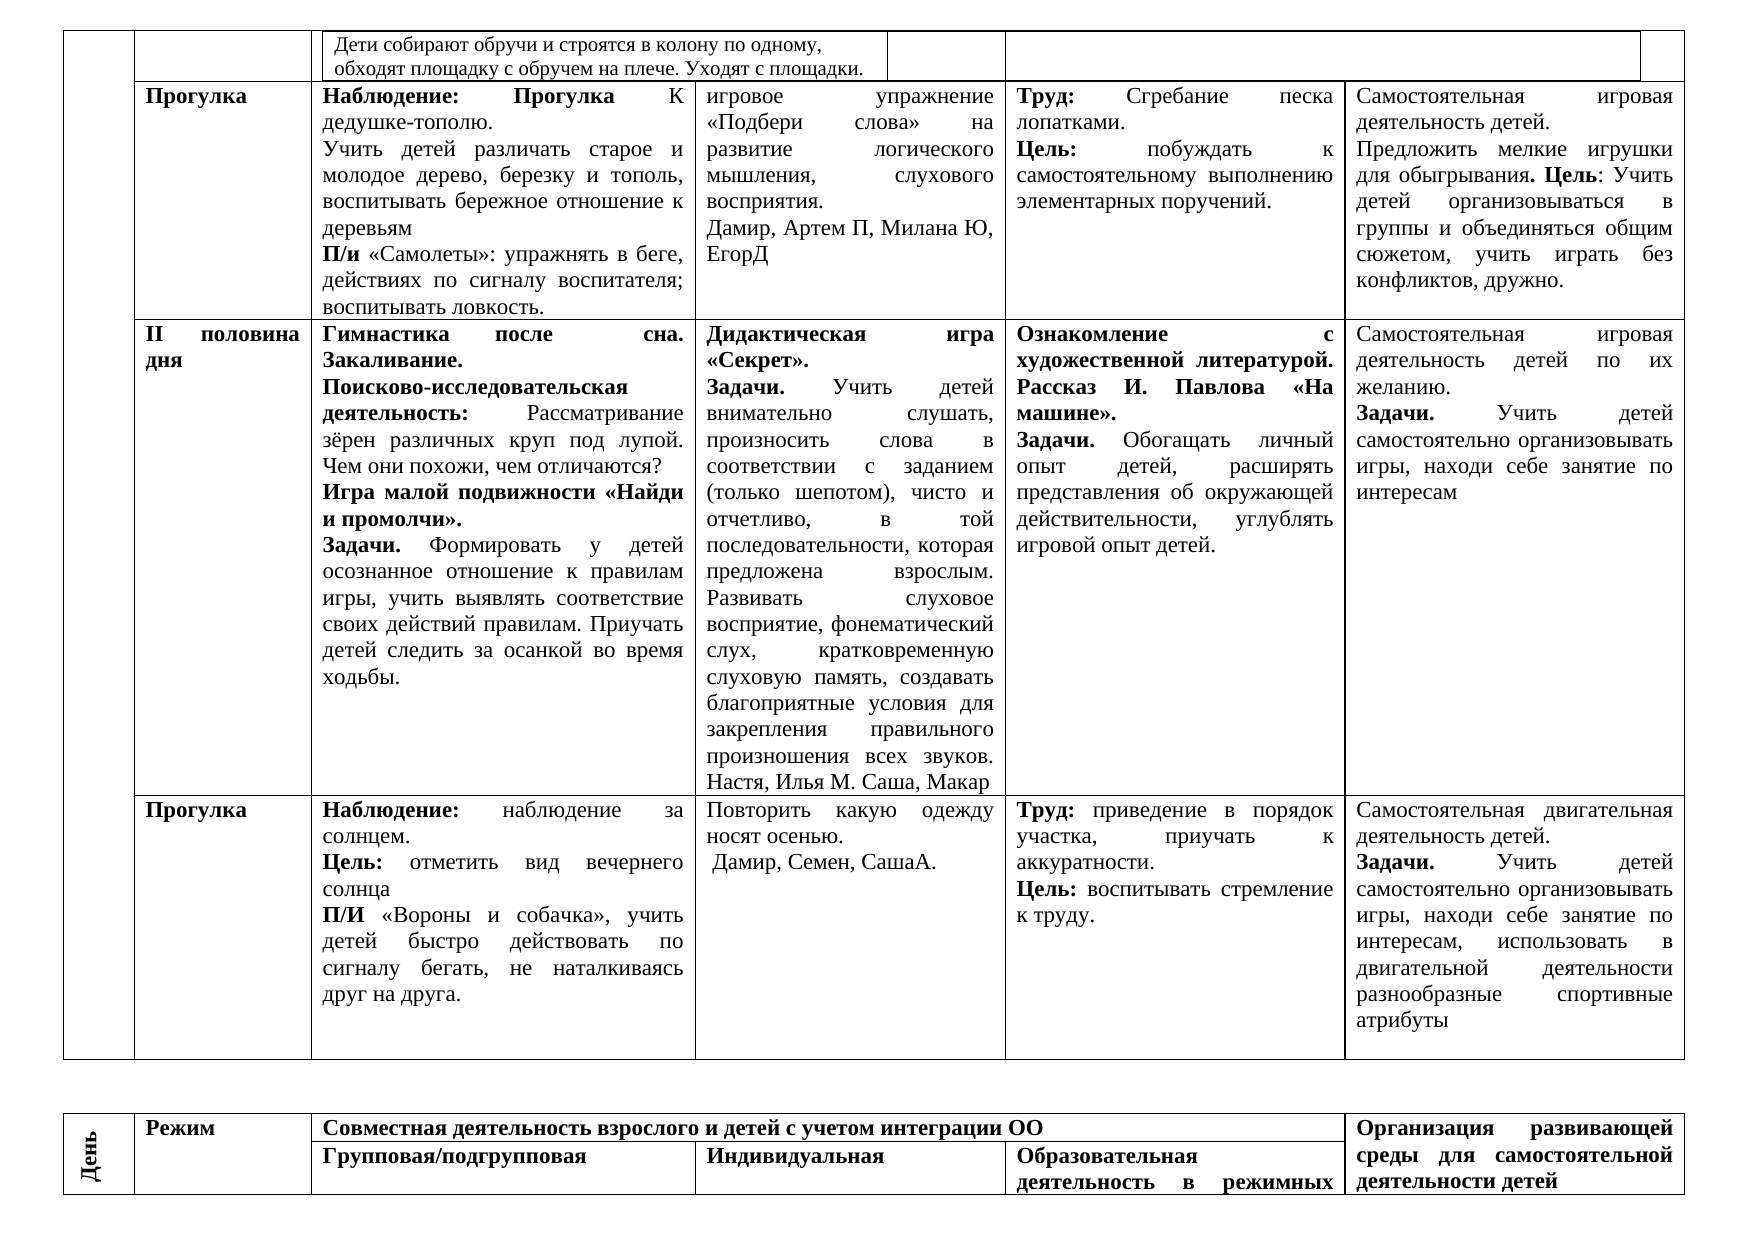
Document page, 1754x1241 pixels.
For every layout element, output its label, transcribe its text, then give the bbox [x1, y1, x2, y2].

table_cell Наблюдение: Прогулка К дедушке-тополю. Учить детей различать старое и молодое дерево, березку и тополь, воспитывать бережное отношение к деревьям П/и «Самолеты»: упражнять в беге, действиях по сигналу воспитателя; воспитывать ловкость. [312, 82, 695, 319]
table_cell Ознакомление с художественной литературой. Рассказ И. Павлова «На машине». Задачи. Обогащать личный опыт детей, расширять представления об окружающей действительности, углублять игровой опыт детей. [1006, 320, 1344, 794]
table_header Совместная деятельность взрослого и детей с учетом интеграции ОО [312, 1114, 1344, 1141]
table_cell Труд: приведение в порядок участка, приучать к аккуратности. Цель: воспитывать стремление к труду. [1006, 796, 1344, 1059]
table_cell Гимнастика после сна. Закаливание. Поисково-исследовательская деятельность: Рассматривание зёрен различных круп под лупой. Чем они похожи, чем отличаются? Игра малой подвижности «Найди и промолчи». Задачи. Формировать у детей осознанное отношение к правилам игры, учить выявлять соответствие своих действий правилам. Приучать детей следить за осанкой во время ходьбы. [312, 320, 695, 794]
table_cell [135, 31, 311, 81]
table_header День недели [64, 1114, 134, 1194]
table_cell II половина дня [135, 320, 311, 794]
table_cell Дидактическая игра «Секрет». Задачи. Учить детей внимательно слушать, произносить слова в соответствии с заданием (только шепотом), чисто и отчетливо, в той последовательности, которая предложена взрослым. Развивать слуховое восприятие, фонематический слух, кратковременную слуховую память, создавать благоприятные условия для закрепления правильного произношения всех звуков. Настя, Илья М. Саша, Макар [696, 320, 1005, 794]
table_cell Индивидуальная [696, 1142, 1005, 1194]
table_cell Прогулка [135, 796, 311, 1059]
table_cell Самостоятельная игровая деятельность детей по их желанию. Задачи. Учить детей самостоятельно организовывать игры, находи себе занятие по интересам [1346, 320, 1684, 794]
table_cell Прогулка [135, 82, 311, 319]
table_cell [312, 1142, 695, 1194]
table_header Организация развивающей среды для самостоятельной деятельности детей ( центры активности, все помещения группы) [1346, 1114, 1684, 1194]
table_cell Наблюдение: наблюдение за солнцем. Цель: отметить вид вечернего солнца П/И «Вороны и собачка», учить детей быстро действовать по сигналу бегать, не наталкиваясь друг на друга. [312, 796, 695, 1059]
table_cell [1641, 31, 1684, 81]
table_header Режим [135, 1114, 311, 1194]
table_cell Самостоятельная игровая деятельность детей. Предложить мелкие игрушки для обыгрывания. Цель: Учить детей организовываться в группы и объединяться общим сюжетом, учить играть без конфликтов, дружно. [1346, 82, 1684, 319]
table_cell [1006, 1142, 1344, 1194]
table_cell игровое упражнение «Подбери слова» на развитие логического мышления, слухового восприятия. Дамир, Артем П, Милана Ю, ЕгорД [696, 82, 1005, 319]
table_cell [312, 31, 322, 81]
table_cell Труд: Сгребание песка лопатками. Цель: побуждать к самостоятельному выполнению элементарных поручений. [1006, 82, 1344, 319]
table_cell Самостоятельная двигательная деятельность детей. Задачи. Учить детей самостоятельно организовывать игры, находи себе занятие по интересам, использовать в двигательной деятельности разнообразные спортивные атрибуты [1346, 796, 1684, 1059]
table_cell Повторить какую одежду носят осенью. Дамир, Семен, СашаА. [696, 796, 1005, 1059]
